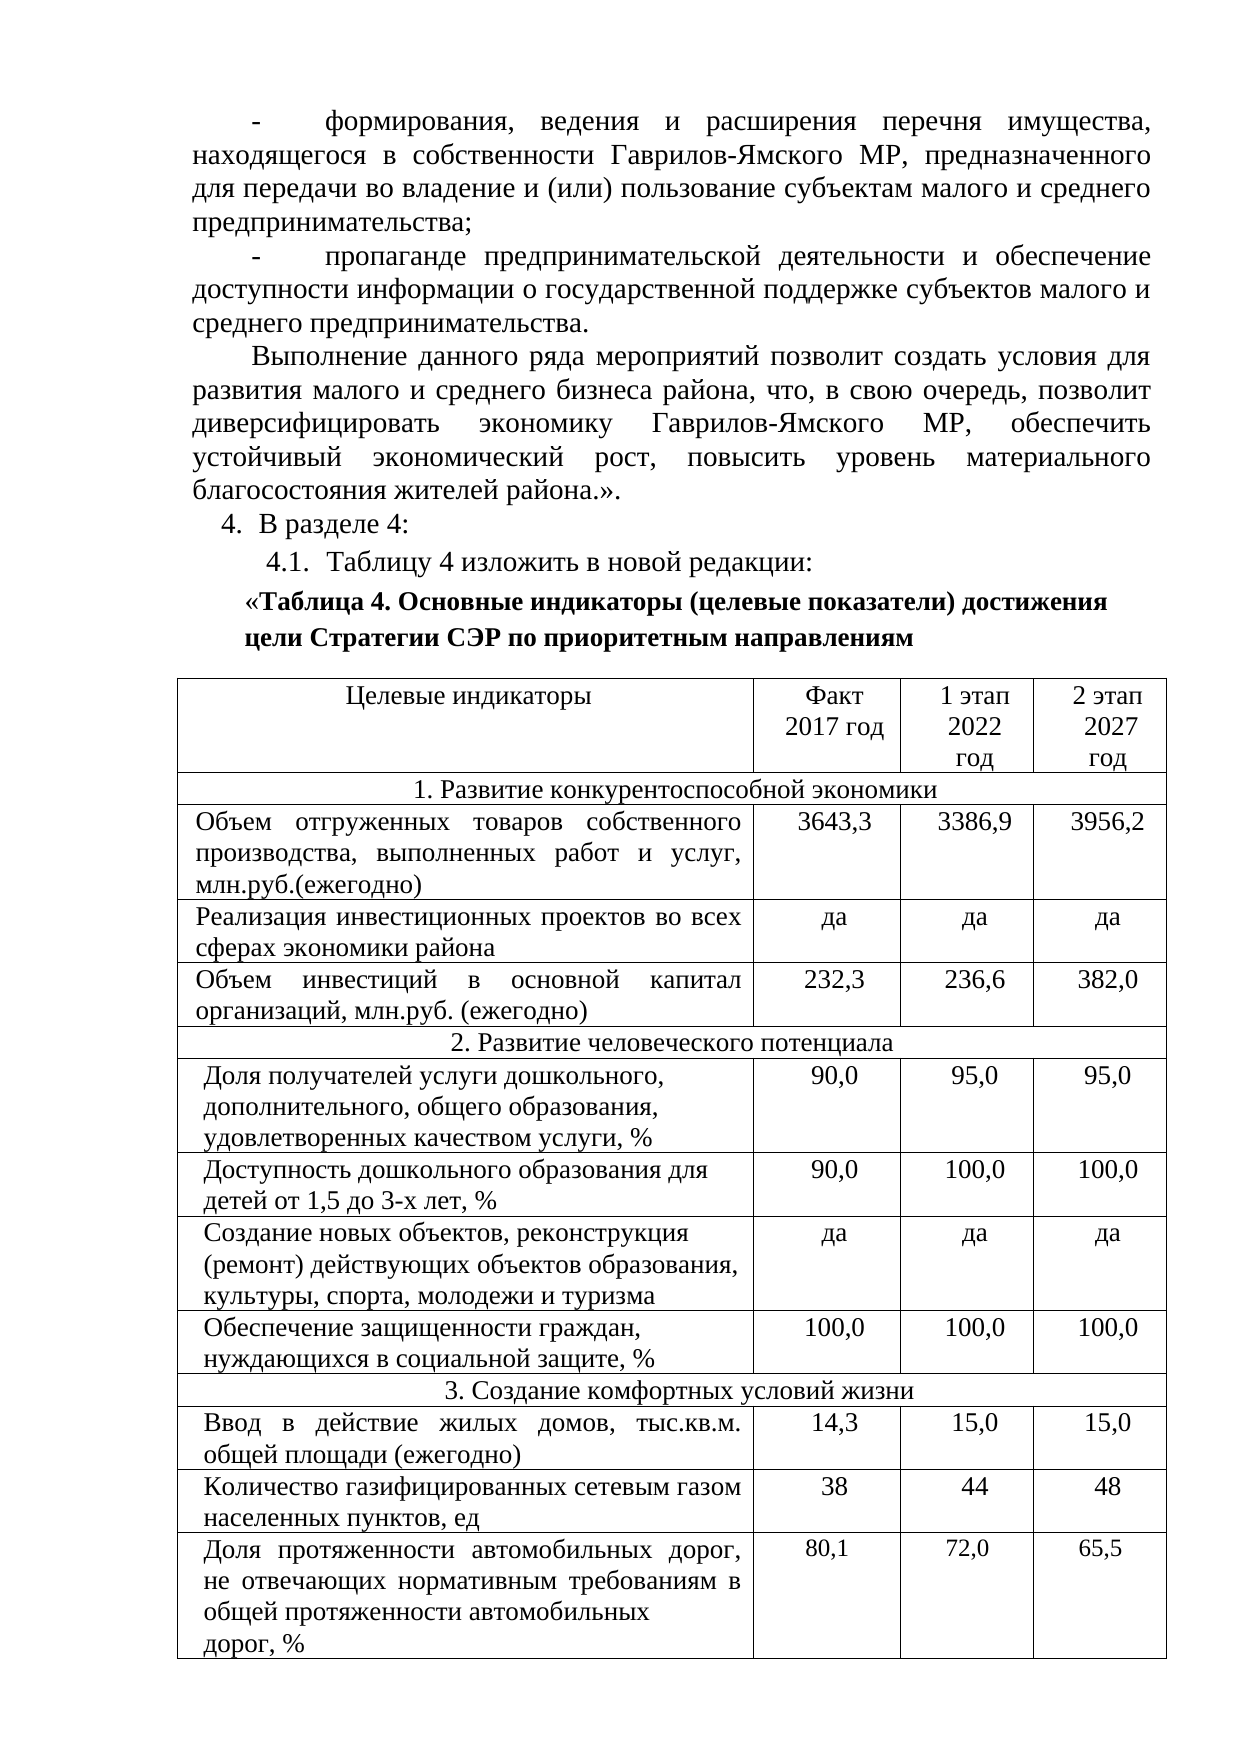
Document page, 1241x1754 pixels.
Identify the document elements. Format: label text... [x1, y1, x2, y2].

table_cell Доступность дошкольного образования для детей от 1,5 до 3-х лет, % [178, 1153, 753, 1216]
table_cell 90,0 [754, 1059, 900, 1152]
table_cell Доля протяженности автомобильных дорог, не отвечающих нормативным требованиям в общей протяженности автомобильных дорог, % [178, 1533, 753, 1658]
table_cell да [1034, 900, 1166, 962]
table_cell 15,0 [1034, 1407, 1166, 1469]
text - формирования, ведения и расширения перечня имущества, находящегося в собственности Гаврилов-Ямского МР, предназначенного для передачи во владение и (или) пользование субъектам малого и среднего предпринимательства; [192, 103, 1152, 238]
table_cell 15,0 [901, 1407, 1033, 1469]
table_cell 80,1 [754, 1533, 900, 1658]
table_cell 3956,2 [1034, 805, 1166, 899]
table_cell Объем инвестиций в основной капитал организаций, млн.руб. (ежегодно) [178, 963, 753, 1026]
table_cell 100,0 [901, 1153, 1033, 1216]
table_cell 3. Создание комфортных условий жизни [178, 1374, 1166, 1406]
table_cell 44 [901, 1470, 1033, 1532]
table_cell да [901, 1217, 1033, 1310]
table_cell Количество газифицированных сетевым газом населенных пунктов, ед [178, 1470, 753, 1532]
table_cell Реализация инвестиционных проектов во всех сферах экономики района [178, 900, 753, 962]
table_cell 2. Развитие человеческого потенциала [178, 1027, 1166, 1058]
table_cell 100,0 [901, 1311, 1033, 1373]
table_header 2 этап 2027 год [1034, 679, 1166, 772]
table_cell 95,0 [1034, 1059, 1166, 1152]
table_cell 3643,3 [754, 805, 900, 899]
table_cell Доля получателей услуги дошкольного, дополнительного, общего образования, удовлетворенных качеством услуги, % [178, 1059, 753, 1152]
text Выполнение данного ряда мероприятий позволит создать условия для развития малого и среднего бизнеса района, что, в свою очередь, позволит диверсифицировать экономику Гаврилов-Ямского МР, обеспечить устойчивый экономический рост, повысить уровень материального благосостояния жителей района.». [192, 338, 1152, 506]
table_cell 65,5 [1034, 1533, 1166, 1658]
table_cell 100,0 [1034, 1153, 1166, 1216]
table_cell да [754, 1217, 900, 1310]
table_cell 382,0 [1034, 963, 1166, 1026]
table_cell Объем отгруженных товаров собственного производства, выполненных работ и услуг, млн.руб.(ежегодно) [178, 805, 753, 899]
text - пропаганде предпринимательской деятельности и обеспечение доступности информации о государственной поддержке субъектов малого и среднего предпринимательства. [192, 238, 1152, 338]
table_cell 232,3 [754, 963, 900, 1026]
table_cell 95,0 [901, 1059, 1033, 1152]
list Таблицу 4 изложить в новой редакции: [266, 544, 1152, 578]
table_cell 3386,9 [901, 805, 1033, 899]
table_cell Обеспечение защищенности граждан, нуждающихся в социальной защите, % [178, 1311, 753, 1373]
table_cell Ввод в действие жилых домов, тыс.кв.м. общей площади (ежегодно) [178, 1407, 753, 1469]
list В разделе 4: [177, 506, 1152, 539]
table_cell 14,3 [754, 1407, 900, 1469]
table_cell 72,0 [901, 1533, 1033, 1658]
table_header 1 этап 2022 год [901, 679, 1033, 772]
text «Таблица 4. Основные индикаторы (целевые показатели) достижения цели Стратегии СЭР по приоритетным направлениям [244, 583, 1152, 652]
table_header Целевые индикаторы [178, 679, 753, 772]
table_header Факт 2017 год [754, 679, 900, 772]
table_cell 100,0 [754, 1311, 900, 1373]
table_cell Создание новых объектов, реконструкция (ремонт) действующих объектов образования, культуры, спорта, молодежи и туризма [178, 1217, 753, 1310]
table_cell да [901, 900, 1033, 962]
table_cell 90,0 [754, 1153, 900, 1216]
table_cell 1. Развитие конкурентоспособной экономики [178, 773, 1166, 804]
table_cell 100,0 [1034, 1311, 1166, 1373]
table_cell 38 [754, 1470, 900, 1532]
table_cell да [1034, 1217, 1166, 1310]
table_cell 236,6 [901, 963, 1033, 1026]
table_cell да [754, 900, 900, 962]
table_cell 48 [1034, 1470, 1166, 1532]
